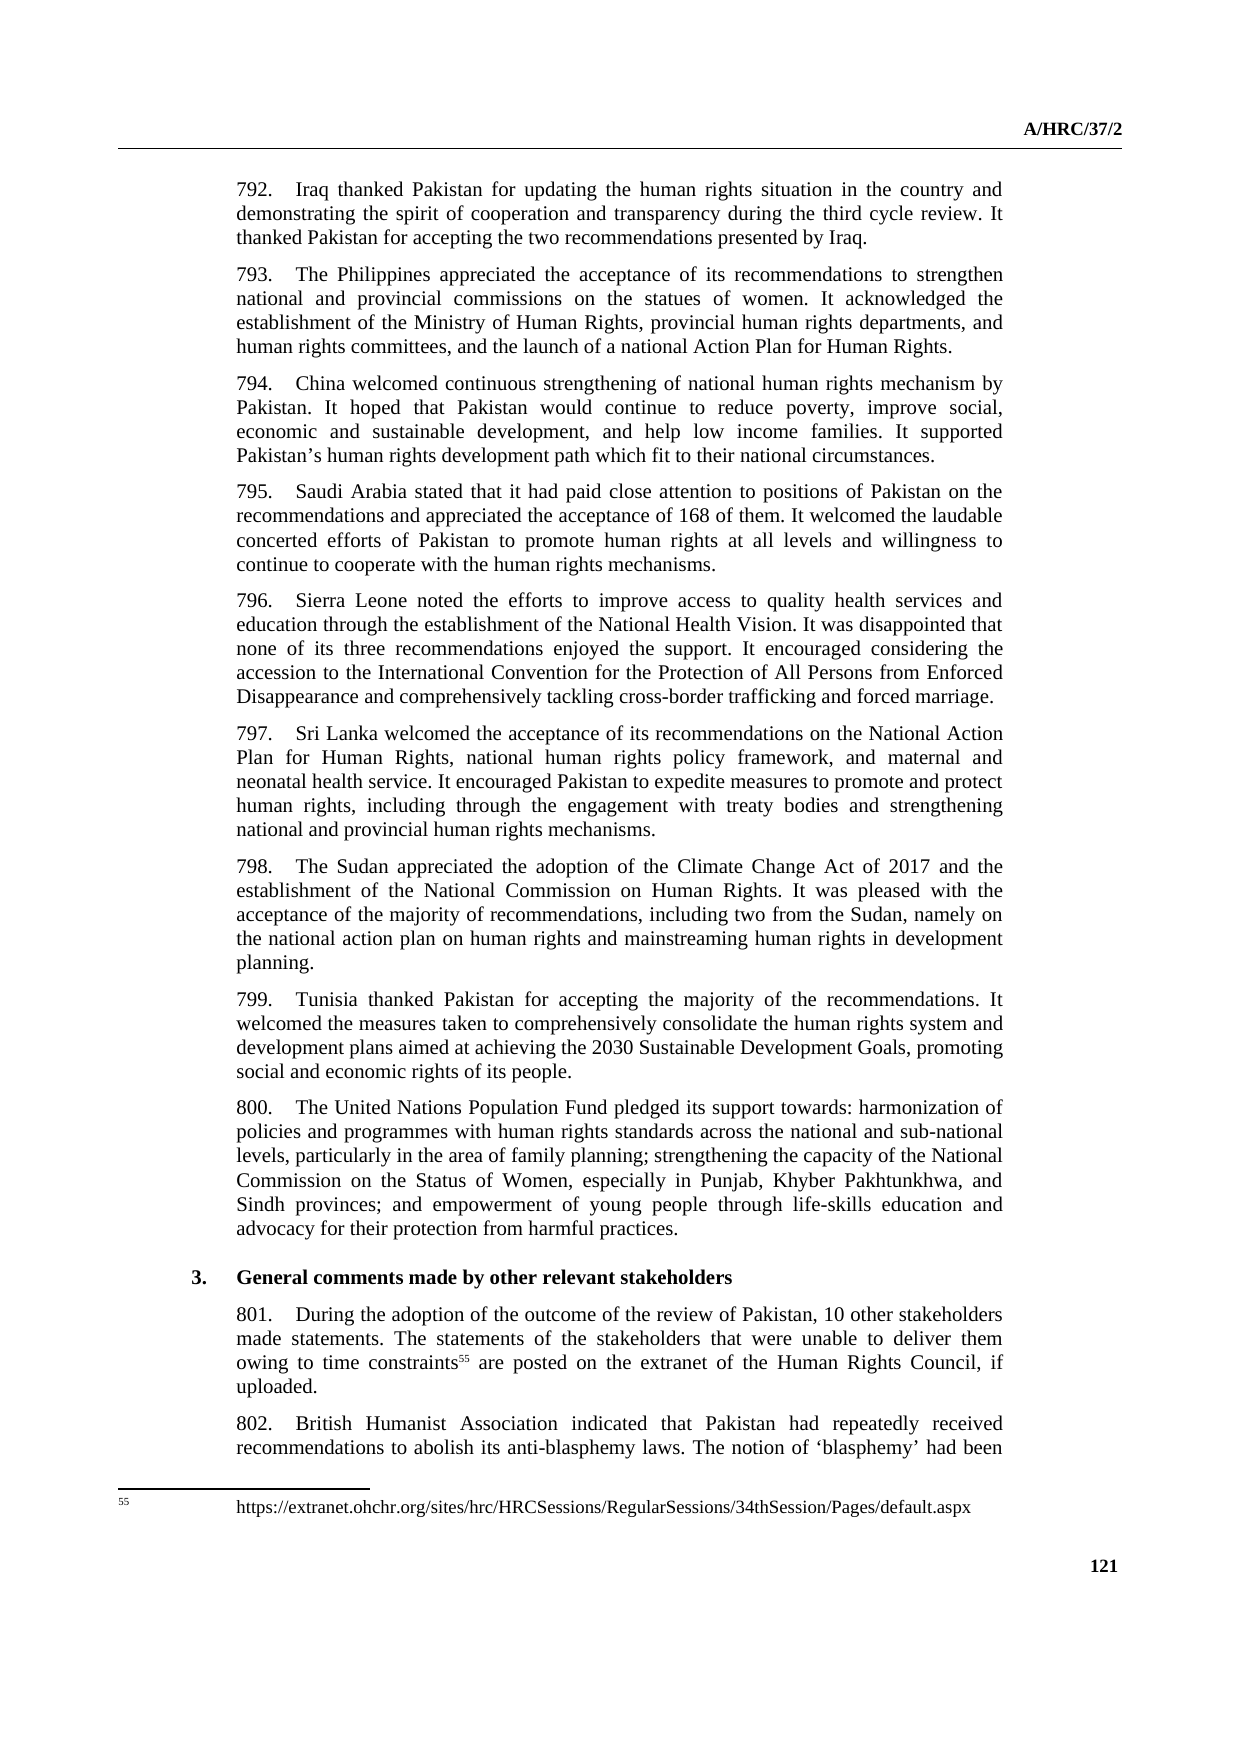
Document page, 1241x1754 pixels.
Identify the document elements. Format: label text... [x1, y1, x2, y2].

text 798. The Sudan appreciated the adoption of the Climate Change Act of 2017 and the establishment of the National Commission on Human Rights. It was pleased with the acceptance of the majority of recommendations, including two from the Sudan, namely on the national action plan on human rights and mainstreaming human rights in development planning. [236, 854, 1004, 974]
text 801. During the adoption of the outcome of the review of Pakistan, 10 other stakeholders made statements. The statements of the stakeholders that were unable to deliver them owing to time constraints are posted on the extranet of the Human Rights Council, if uploaded. [236, 1302, 1004, 1398]
text 800. The United Nations Population Fund pledged its support towards: harmonization of policies and programmes with human rights standards across the national and sub-national levels, particularly in the area of family planning; strengthening the capacity of the National Commission on the Status of Women, especially in Punjab, Khyber Pakhtunkhwa, and Sindh provinces; and empowerment of young people through life-skills education and advocacy for their protection from harmful practices. [236, 1095, 1004, 1240]
text 795. Saudi Arabia stated that it had paid close attention to positions of Pakistan on the recommendations and appreciated the acceptance of 168 of them. It welcomed the laudable concerted efforts of Pakistan to promote human rights at all levels and willingness to continue to cooperate with the human rights mechanisms. [236, 479, 1004, 576]
text 799. Tunisia thanked Pakistan for accepting the majority of the recommendations. It welcomed the measures taken to comprehensively consolidate the human rights system and development plans aimed at achieving the 2030 Sustainable Development Goals, promoting social and economic rights of its people. [236, 987, 1004, 1083]
text 796. Sierra Leone noted the efforts to improve access to quality health services and education through the establishment of the National Health Vision. It was disappointed that none of its three recommendations enjoyed the support. It encouraged considering the accession to the International Convention for the Protection of All Persons from Enforced Disappearance and comprehensively tackling cross-border trafficking and forced marriage. [236, 588, 1004, 708]
text 793. The Philippines appreciated the acceptance of its recommendations to strengthen national and provincial commissions on the statues of women. It acknowledged the establishment of the Ministry of Human Rights, provincial human rights departments, and human rights committees, and the launch of a national Action Plan for Human Rights. [236, 262, 1004, 358]
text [236, 1411, 1004, 1459]
text 3. General comments made by other relevant stakeholders [118, 1265, 1004, 1290]
text 797. Sri Lanka welcomed the acceptance of its recommendations on the National Action Plan for Human Rights, national human rights policy framework, and maternal and neonatal health service. It encouraged Pakistan to expedite measures to promote and protect human rights, including through the engagement with treaty bodies and strengthening national and provincial human rights mechanisms. [236, 721, 1004, 841]
text 794. China welcomed continuous strengthening of national human rights mechanism by Pakistan. It hoped that Pakistan would continue to reduce poverty, improve social, economic and sustainable development, and help low income families. It supported Pakistan’s human rights development path which fit to their national circumstances. [236, 371, 1004, 467]
text 792. Iraq thanked Pakistan for updating the human rights situation in the country and demonstrating the spirit of cooperation and transparency during the third cycle review. It thanked Pakistan for accepting the two recommendations presented by Iraq. [236, 177, 1004, 249]
